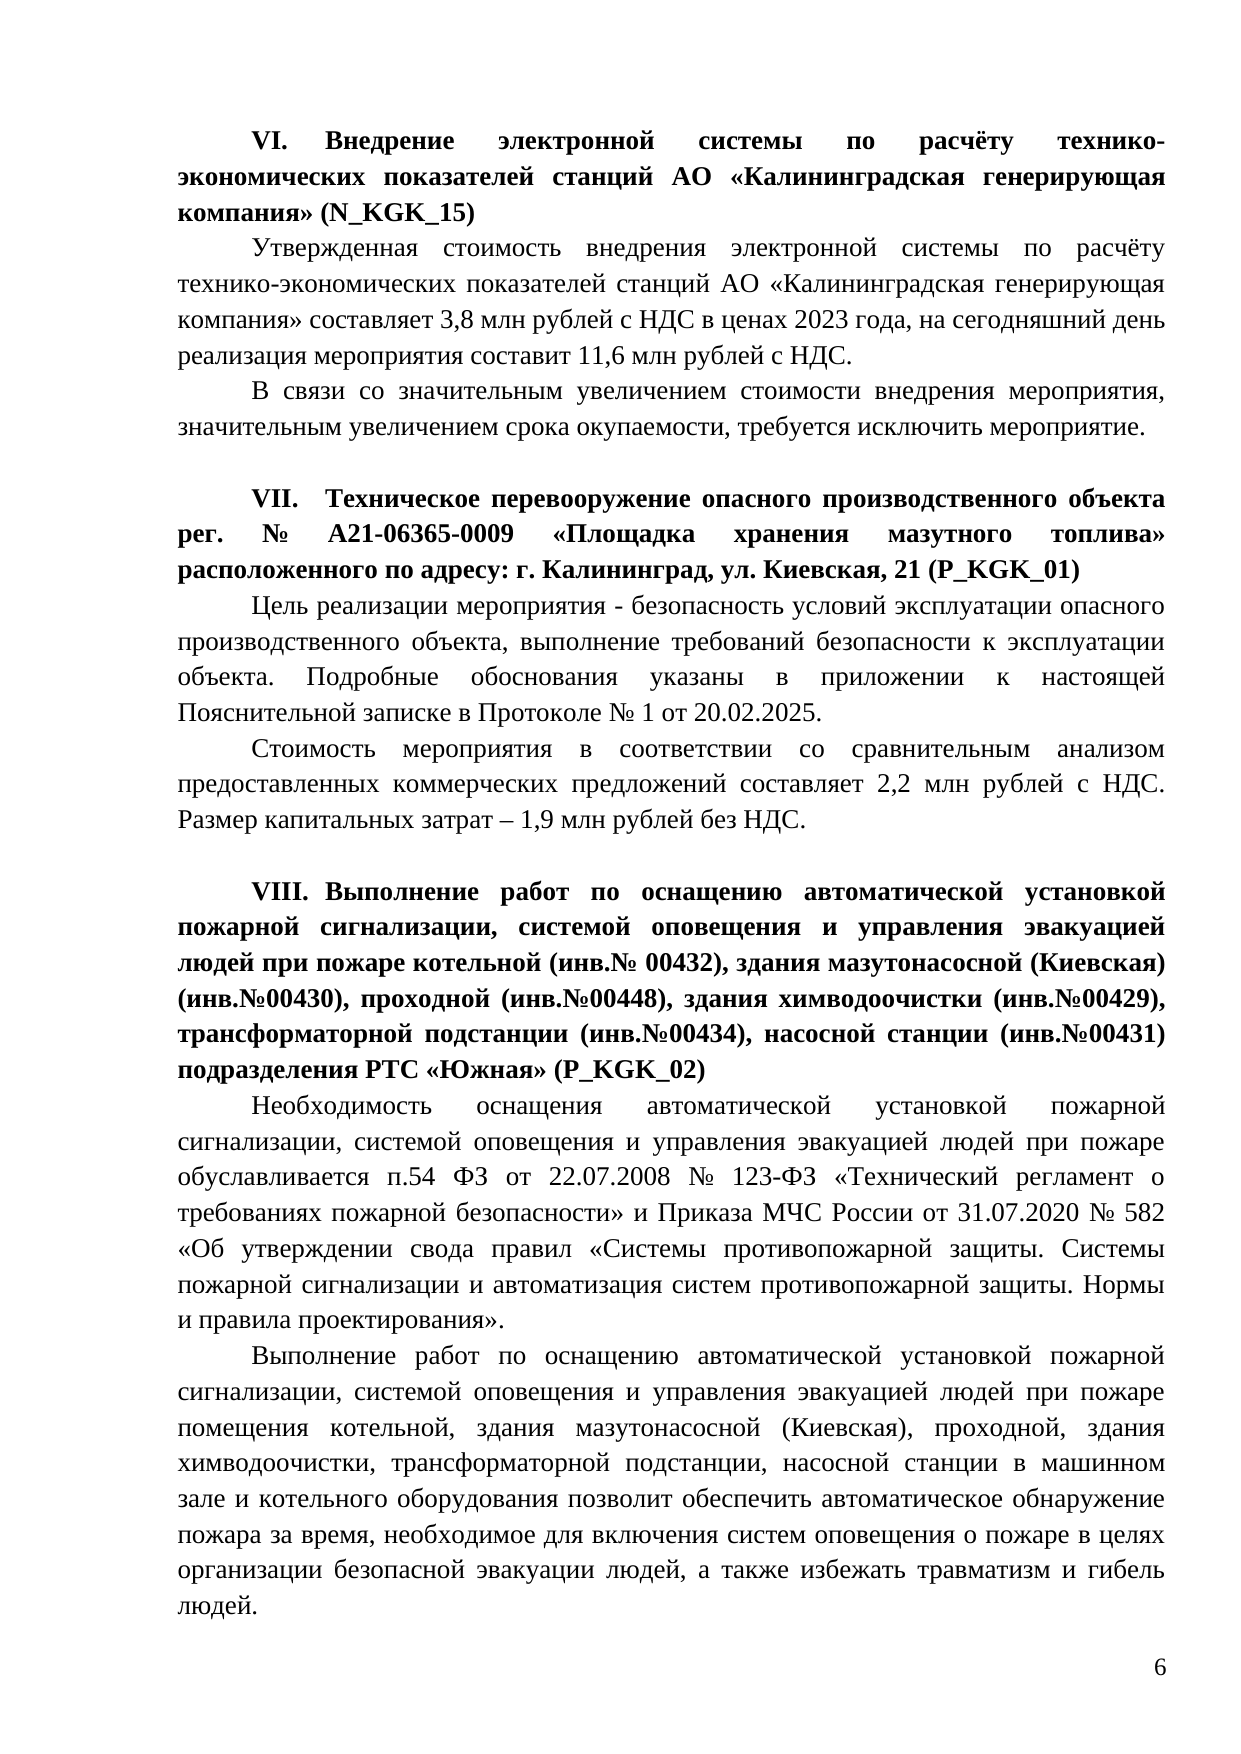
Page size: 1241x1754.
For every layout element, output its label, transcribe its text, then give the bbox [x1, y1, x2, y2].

text Стоимость мероприятия в соответствии со сравнительным анализом предоставленных коммерческих предложений составляет 2,2 млн рублей с НДС. Размер капитальных затрат – 1,9 млн рублей без НДС. [177, 732, 1166, 834]
text Выполнение работ по оснащению автоматической установкой пожарной сигнализации, системой оповещения и управления эвакуацией людей при пожаре помещения котельной, здания мазутонасосной (Киевская), проходной, здания химводоочистки, трансформаторной подстанции, насосной станции в машинном зале и котельного оборудования позволит обеспечить автоматическое обнаружение пожара за время, необходимое для включения систем оповещения о пожаре в целях организации безопасной эвакуации людей, а также избежать травматизм и гибель людей. [177, 1339, 1166, 1620]
text Утвержденная стоимость внедрения электронной системы по расчёту технико-экономических показателей станций АО «Калининградская генерирующая компания» составляет 3,8 млн рублей с НДС в ценах 2023 года, на сегодняшний день реализация мероприятия составит 11,6 млн рублей с НДС. [177, 232, 1166, 370]
list Выполнение работ по оснащению автоматической установкой пожарной сигнализации, системой оповещения и управления эвакуацией людей при пожаре котельной (инв.№ 00432), здания мазутонасосной (Киевская) (инв.№00430), проходной (инв.№00448), здания химводоочистки (инв.№00429), трансформаторной подстанции (инв.№00434), насосной станции (инв.№00431) подразделения РТС «Южная» (P_KGK_02) [177, 875, 1166, 1084]
text Необходимость оснащения автоматической установкой пожарной сигнализации, системой оповещения и управления эвакуацией людей при пожаре обуславливается п.54 ФЗ от 22.07.2008 № 123-ФЗ «Технический регламент о требованиях пожарной безопасности» и Приказа МЧС России от 31.07.2020 № 582 «Об утверждении свода правил «Системы противопожарной защиты. Системы пожарной сигнализации и автоматизация систем противопожарной защиты. Нормы и правила проектирования». [177, 1089, 1166, 1334]
list Техническое перевооружение опасного производственного объекта рег. № А21-06365-0009 «Площадка хранения мазутного топлива» расположенного по адресу: г. Калининград, ул. Киевская, 21 (P_KGK_01) [177, 482, 1166, 584]
list Внедрение электронной системы по расчёту технико-экономических показателей станций АО «Калининградская генерирующая компания» (N_KGK_15) [177, 124, 1166, 227]
text В связи со значительным увеличением стоимости внедрения мероприятия, значительным увеличением срока окупаемости, требуется исключить мероприятие. [177, 374, 1166, 441]
text Цель реализации мероприятия - безопасность условий эксплуатации опасного производственного объекта, выполнение требований безопасности к эксплуатации объекта. Подробные обоснования указаны в приложении к настоящей Пояснительной записке в Протоколе № 1 от 20.02.2025. [177, 589, 1166, 727]
